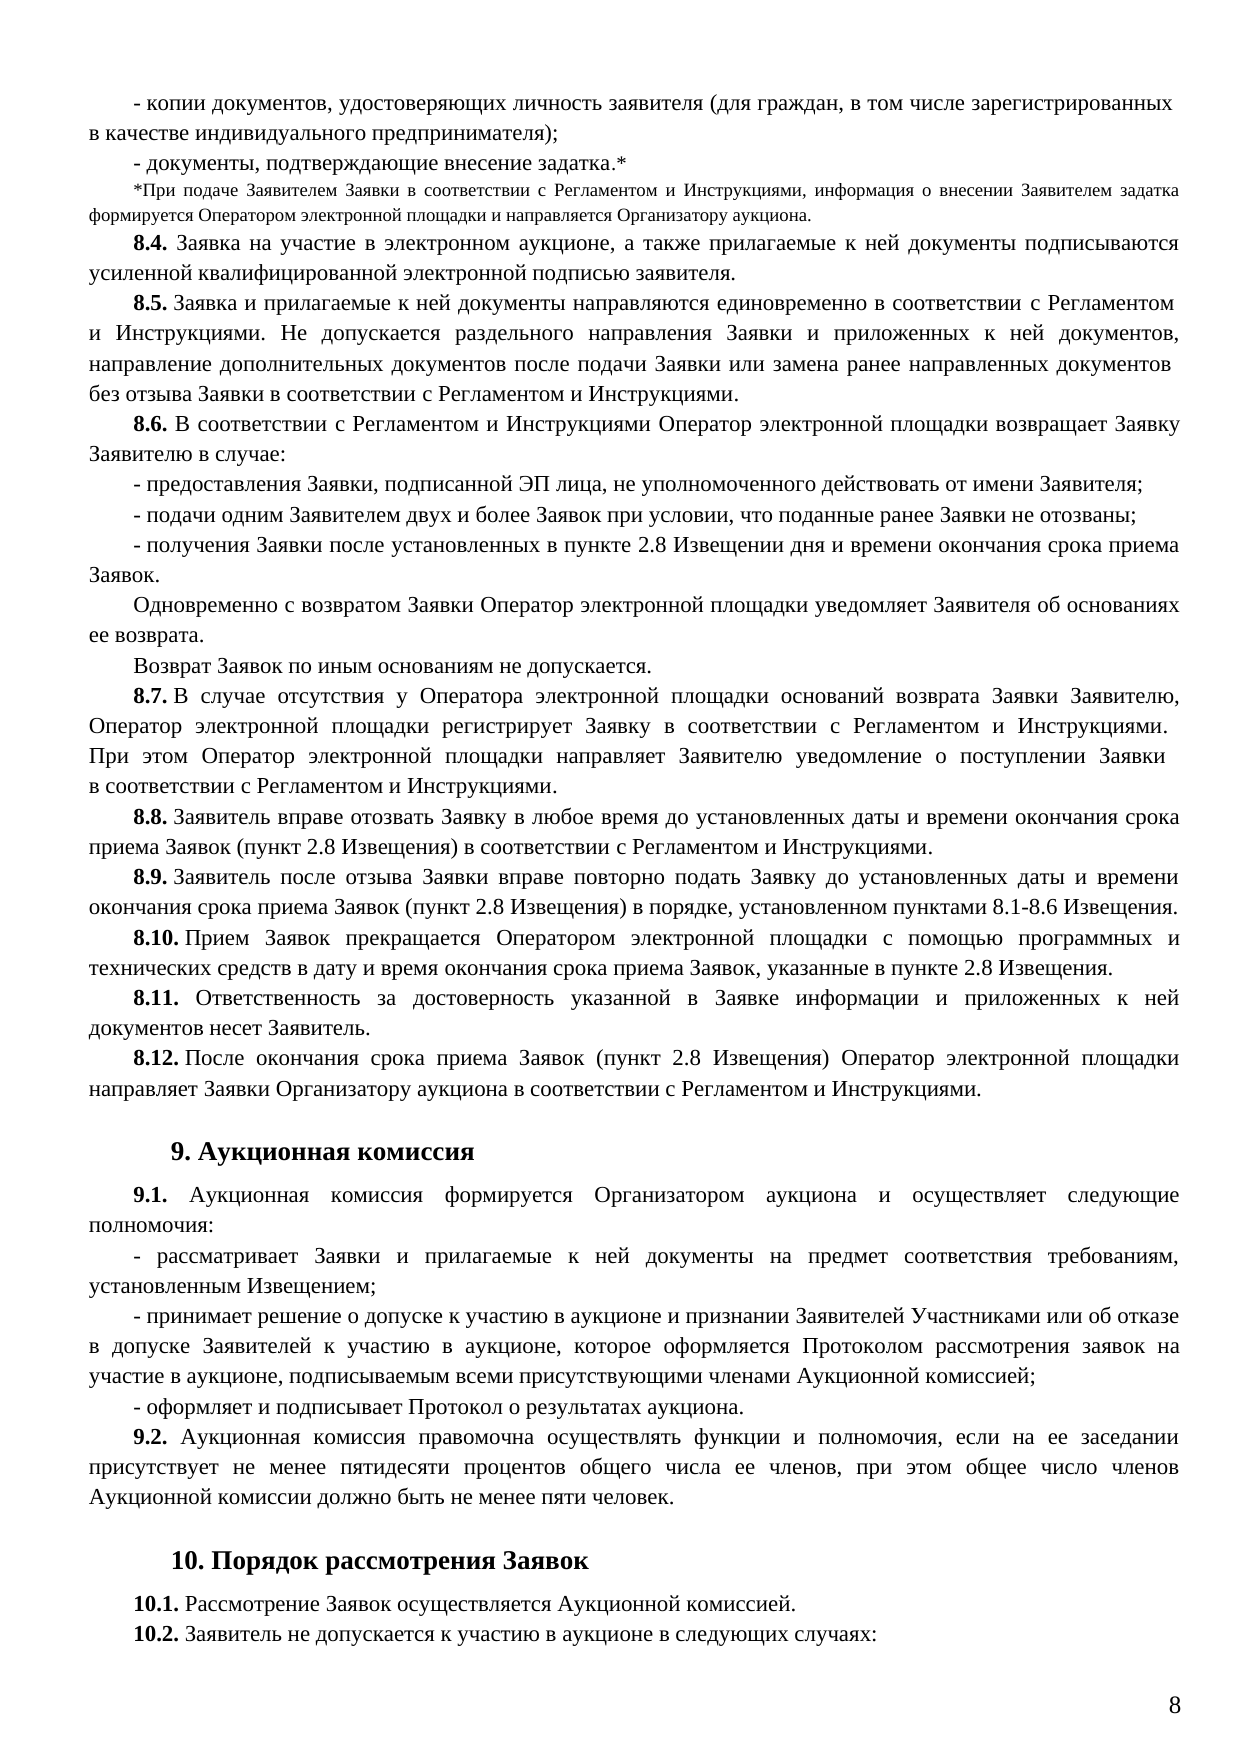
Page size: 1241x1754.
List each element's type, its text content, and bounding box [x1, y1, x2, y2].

text - принимает решение о допуске к участию в аукционе и признании Заявителей Участниками или об отказе в допуске Заявителей к участию в аукционе, которое оформляется Протоколом рассмотрения заявок на участие в аукционе, подписываемым всеми присутствующими членами Аукционной комиссией; [89, 1302, 1181, 1389]
text Возврат Заявок по иным основаниям не допускается. [89, 652, 1181, 678]
text 8.11. Ответственность за достоверность указанной в Заявке информации и приложенных к ней документов несет Заявитель. [89, 984, 1181, 1041]
text - подачи одним Заявителем двух и более Заявок при условии, что поданные ранее Заявки не отозваны; [89, 501, 1181, 527]
text 9.1. Аукционная комиссия формируется Организатором аукциона и осуществляет следующие полномочия: [89, 1181, 1181, 1238]
text 10.2. Заявитель не допускается к участию в аукционе в следующих случаях: [89, 1620, 1181, 1646]
text 8.9. Заявитель после отзыва Заявки вправе повторно подать Заявку до установленных даты и времени окончания срока приема Заявок (пункт 2.8 Извещения) в порядке, установленном пунктами 8.1-8.6 Извещения. [89, 863, 1181, 920]
text 8.5. Заявка и прилагаемые к ней документы направляются единовременно в соответствии с Регламентом и Инструкциями. Не допускается раздельного направления Заявки и приложенных к ней документов, направление дополнительных документов после подачи Заявки или замена ранее направленных документов без отзыва Заявки в соответствии с Регламентом и Инструкциями. [89, 289, 1181, 406]
text 8.10. Прием Заявок прекращается Оператором электронной площадки с помощью программных и технических средств в дату и время окончания срока приема Заявок, указанные в пункте 2.8 Извещения. [89, 924, 1181, 980]
subtitle 9. Аукционная комиссия [171, 1135, 1181, 1166]
text 10.1. Рассмотрение Заявок осуществляется Аукционной комиссией. [89, 1590, 1181, 1616]
text 9.2. Аукционная комиссия правомочна осуществлять функции и полномочия, если на ее заседании присутствует не менее пятидесяти процентов общего числа ее членов, при этом общее число членов Аукционной комиссии должно быть не менее пяти человек. [89, 1423, 1181, 1510]
text Одновременно с возвратом Заявки Оператор электронной площадки уведомляет Заявителя об основаниях ее возврата. [89, 591, 1181, 648]
text 8.4. Заявка на участие в электронном аукционе, а также прилагаемые к ней документы подписываются усиленной квалифицированной электронной подписью заявителя. [89, 229, 1181, 285]
text - оформляет и подписывает Протокол о результатах аукциона. [89, 1393, 1181, 1419]
text 8.12. После окончания срока приема Заявок (пункт 2.8 Извещения) Оператор электронной площадки направляет Заявки Организатору аукциона в соответствии с Регламентом и Инструкциями. [89, 1044, 1181, 1101]
text *При подаче Заявителем Заявки в соответствии с Регламентом и Инструкциями, информация о внесении Заявителем задатка формируется Оператором электронной площадки и направляется Организатору аукциона. [89, 179, 1181, 226]
text 8.8. Заявитель вправе отозвать Заявку в любое время до установленных даты и времени окончания срока приема Заявок (пункт 2.8 Извещения) в соответствии с Регламентом и Инструкциями. [89, 803, 1181, 859]
text - получения Заявки после установленных в пункте 2.8 Извещении дня и времени окончания срока приема Заявок. [89, 531, 1181, 587]
text 8.7. В случае отсутствия у Оператора электронной площадки оснований возврата Заявки Заявителю, Оператор электронной площадки регистрирует Заявку в соответствии с Регламентом и Инструкциями. При этом Оператор электронной площадки направляет Заявителю уведомление о поступлении Заявки в соответствии с Регламентом и Инструкциями. [89, 682, 1181, 799]
text - рассматривает Заявки и прилагаемые к ней документы на предмет соответствия требованиям, установленным Извещением; [89, 1242, 1181, 1298]
text - копии документов, удостоверяющих личность заявителя (для граждан, в том числе зарегистрированных в качестве индивидуального предпринимателя); [89, 89, 1181, 145]
text - документы, подтверждающие внесение задатка.* [89, 149, 1181, 175]
text - предоставления Заявки, подписанной ЭП лица, не уполномоченного действовать от имени Заявителя; [89, 471, 1181, 497]
subtitle 10. Порядок рассмотрения Заявок [171, 1544, 1181, 1575]
text 8.6. В соответствии с Регламентом и Инструкциями Оператор электронной площадки возвращает Заявку Заявителю в случае: [89, 410, 1181, 467]
